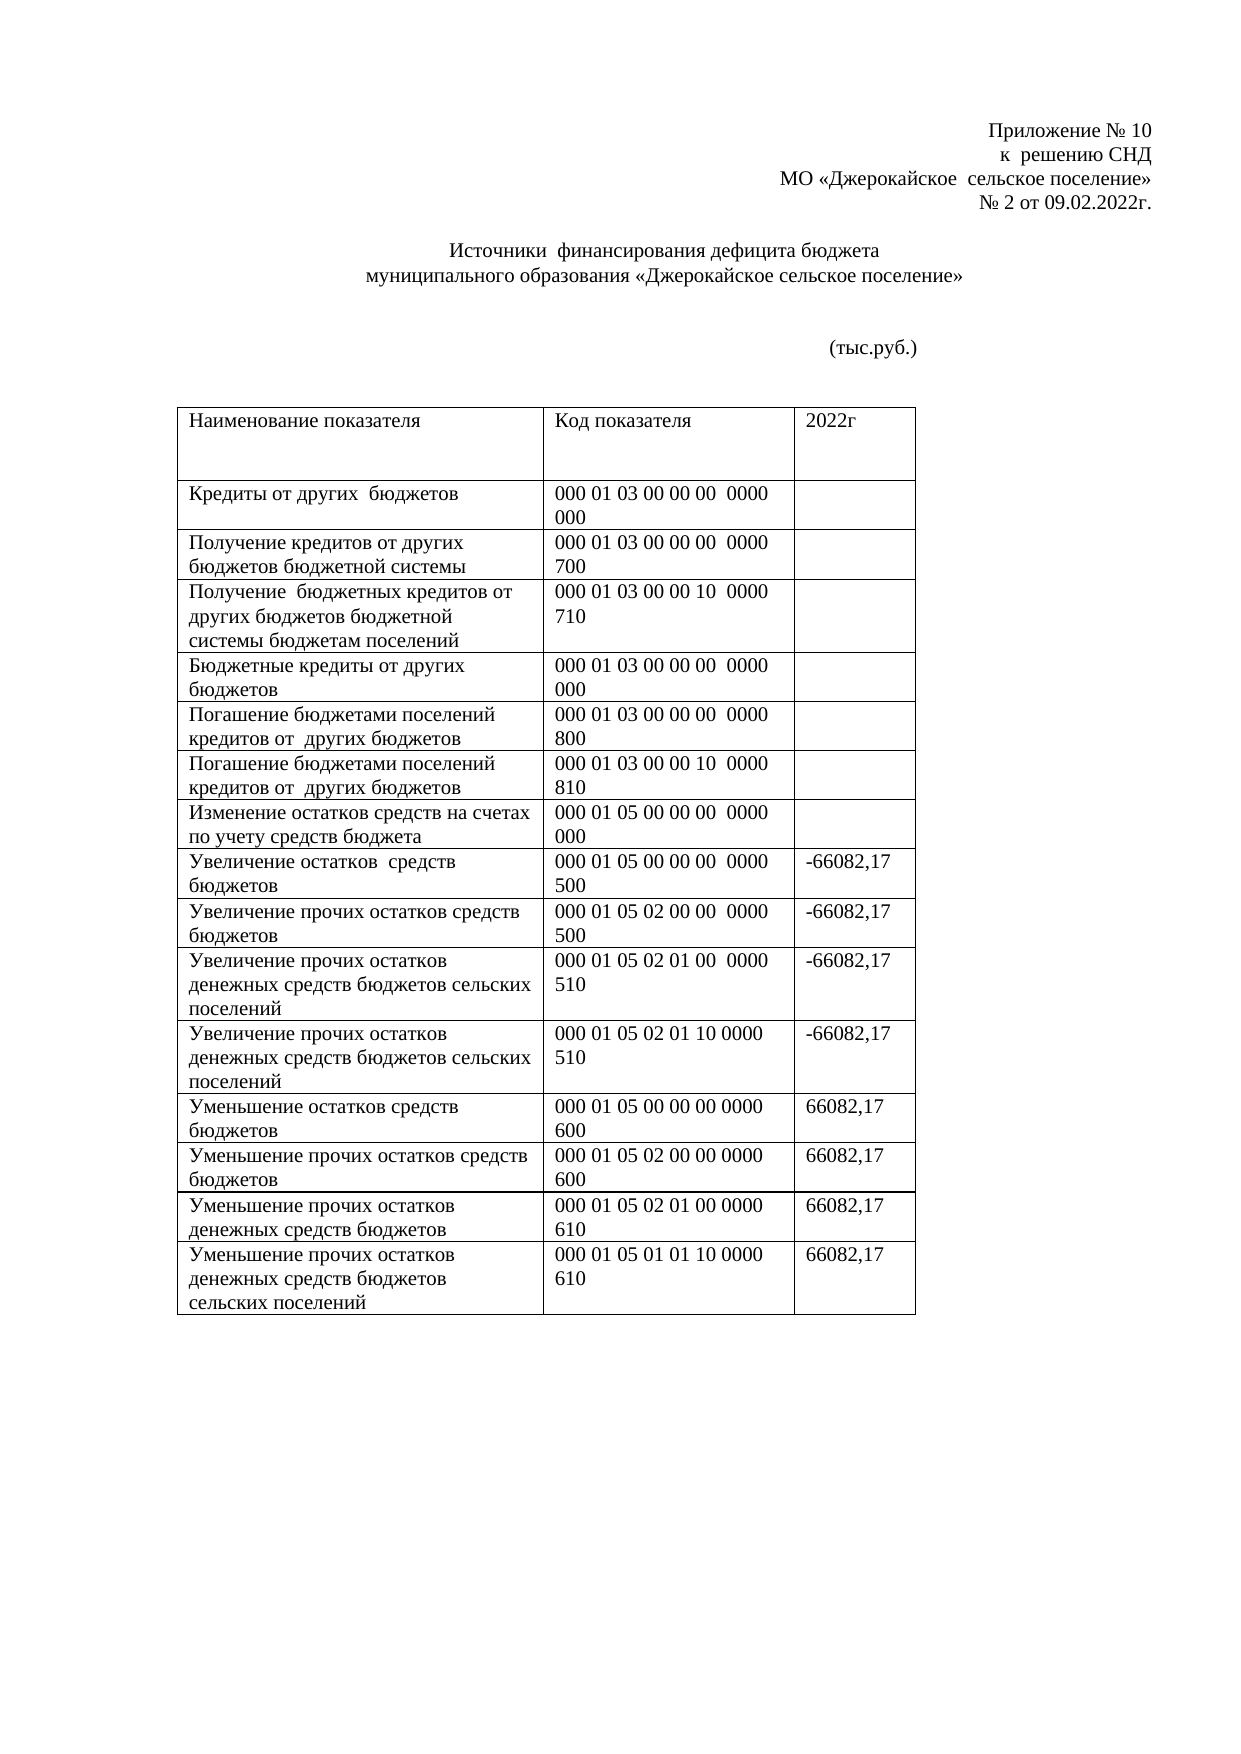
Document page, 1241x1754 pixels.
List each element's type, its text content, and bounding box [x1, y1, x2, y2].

table_cell -66082,17 [795, 899, 915, 947]
table_cell 000 01 03 00 00 10 0000 810 [544, 751, 794, 799]
table_cell Увеличение прочих остатков средств бюджетов [178, 899, 543, 947]
table_cell 000 01 05 00 00 00 0000 000 [544, 800, 794, 848]
table_cell -66082,17 [795, 948, 915, 1020]
table_cell Увеличение остатков средств бюджетов [178, 849, 543, 897]
table_cell 000 01 03 00 00 00 0000 800 [544, 702, 794, 750]
table_cell [795, 653, 915, 701]
table_cell -66082,17 [795, 1021, 915, 1093]
table_cell [795, 702, 915, 750]
table_cell 000 01 05 01 01 10 0000 610 [544, 1242, 794, 1314]
text № 2 от 09.02.2022г. [177, 190, 1152, 214]
table_cell Погашение бюджетами поселений кредитов от других бюджетов [178, 751, 543, 799]
table_cell [795, 580, 915, 652]
table_cell Получение бюджетных кредитов от других бюджетов бюджетной системы бюджетам поселений [178, 580, 543, 652]
table_cell [795, 800, 915, 848]
text (тыс.руб.) [177, 335, 1152, 359]
table_cell Бюджетные кредиты от других бюджетов [178, 653, 543, 701]
table_cell 000 01 03 00 00 00 0000 000 [544, 653, 794, 701]
table_cell 66082,17 [795, 1094, 915, 1142]
table_cell 000 01 03 00 00 00 0000 000 [544, 481, 794, 529]
table_cell 66082,17 [795, 1143, 915, 1191]
table_cell [795, 530, 915, 578]
table_cell 000 01 05 02 00 00 0000 600 [544, 1143, 794, 1191]
table_cell 000 01 03 00 00 10 0000 710 [544, 580, 794, 652]
text Источники финансирования дефицита бюджета [177, 238, 1152, 262]
table_cell Увеличение прочих остатков денежных средств бюджетов сельских поселений [178, 948, 543, 1020]
table_cell Увеличение прочих остатков денежных средств бюджетов сельских поселений [178, 1021, 543, 1093]
table_cell 000 01 05 02 01 00 0000 510 [544, 948, 794, 1020]
table_cell Уменьшение прочих остатков денежных средств бюджетов сельских поселений [178, 1242, 543, 1314]
table_header Наименование показателя [178, 408, 543, 480]
table_cell 000 01 05 00 00 00 0000 600 [544, 1094, 794, 1142]
table_cell -66082,17 [795, 849, 915, 897]
table_cell [795, 481, 915, 529]
table_cell Получение кредитов от других бюджетов бюджетной системы [178, 530, 543, 578]
table_cell Погашение бюджетами поселений кредитов от других бюджетов [178, 702, 543, 750]
table_cell 000 01 05 02 00 00 0000 500 [544, 899, 794, 947]
table_cell Кредиты от других бюджетов [178, 481, 543, 529]
table_cell Уменьшение остатков средств бюджетов [178, 1094, 543, 1142]
text муниципального образования «Джерокайское сельское поселение» [177, 262, 1152, 287]
table_cell 66082,17 [795, 1193, 915, 1241]
table_cell [795, 751, 915, 799]
table_header Код показателя [544, 408, 794, 480]
table_cell 000 01 05 02 01 10 0000 510 [544, 1021, 794, 1093]
table_cell 000 01 05 02 01 00 0000 610 [544, 1193, 794, 1241]
table_cell 000 01 05 00 00 00 0000 500 [544, 849, 794, 897]
table_cell 66082,17 [795, 1242, 915, 1314]
table_cell Изменение остатков средств на счетах по учету средств бюджета [178, 800, 543, 848]
text Приложение № 10 [177, 118, 1152, 142]
text к решению СНД МО «Джерокайское сельское поселение» [177, 142, 1152, 190]
table_cell 000 01 03 00 00 00 0000 700 [544, 530, 794, 578]
table_cell Уменьшение прочих остатков денежных средств бюджетов [178, 1193, 543, 1241]
table_cell Уменьшение прочих остатков средств бюджетов [178, 1143, 543, 1191]
table_header 2022г [795, 408, 915, 480]
